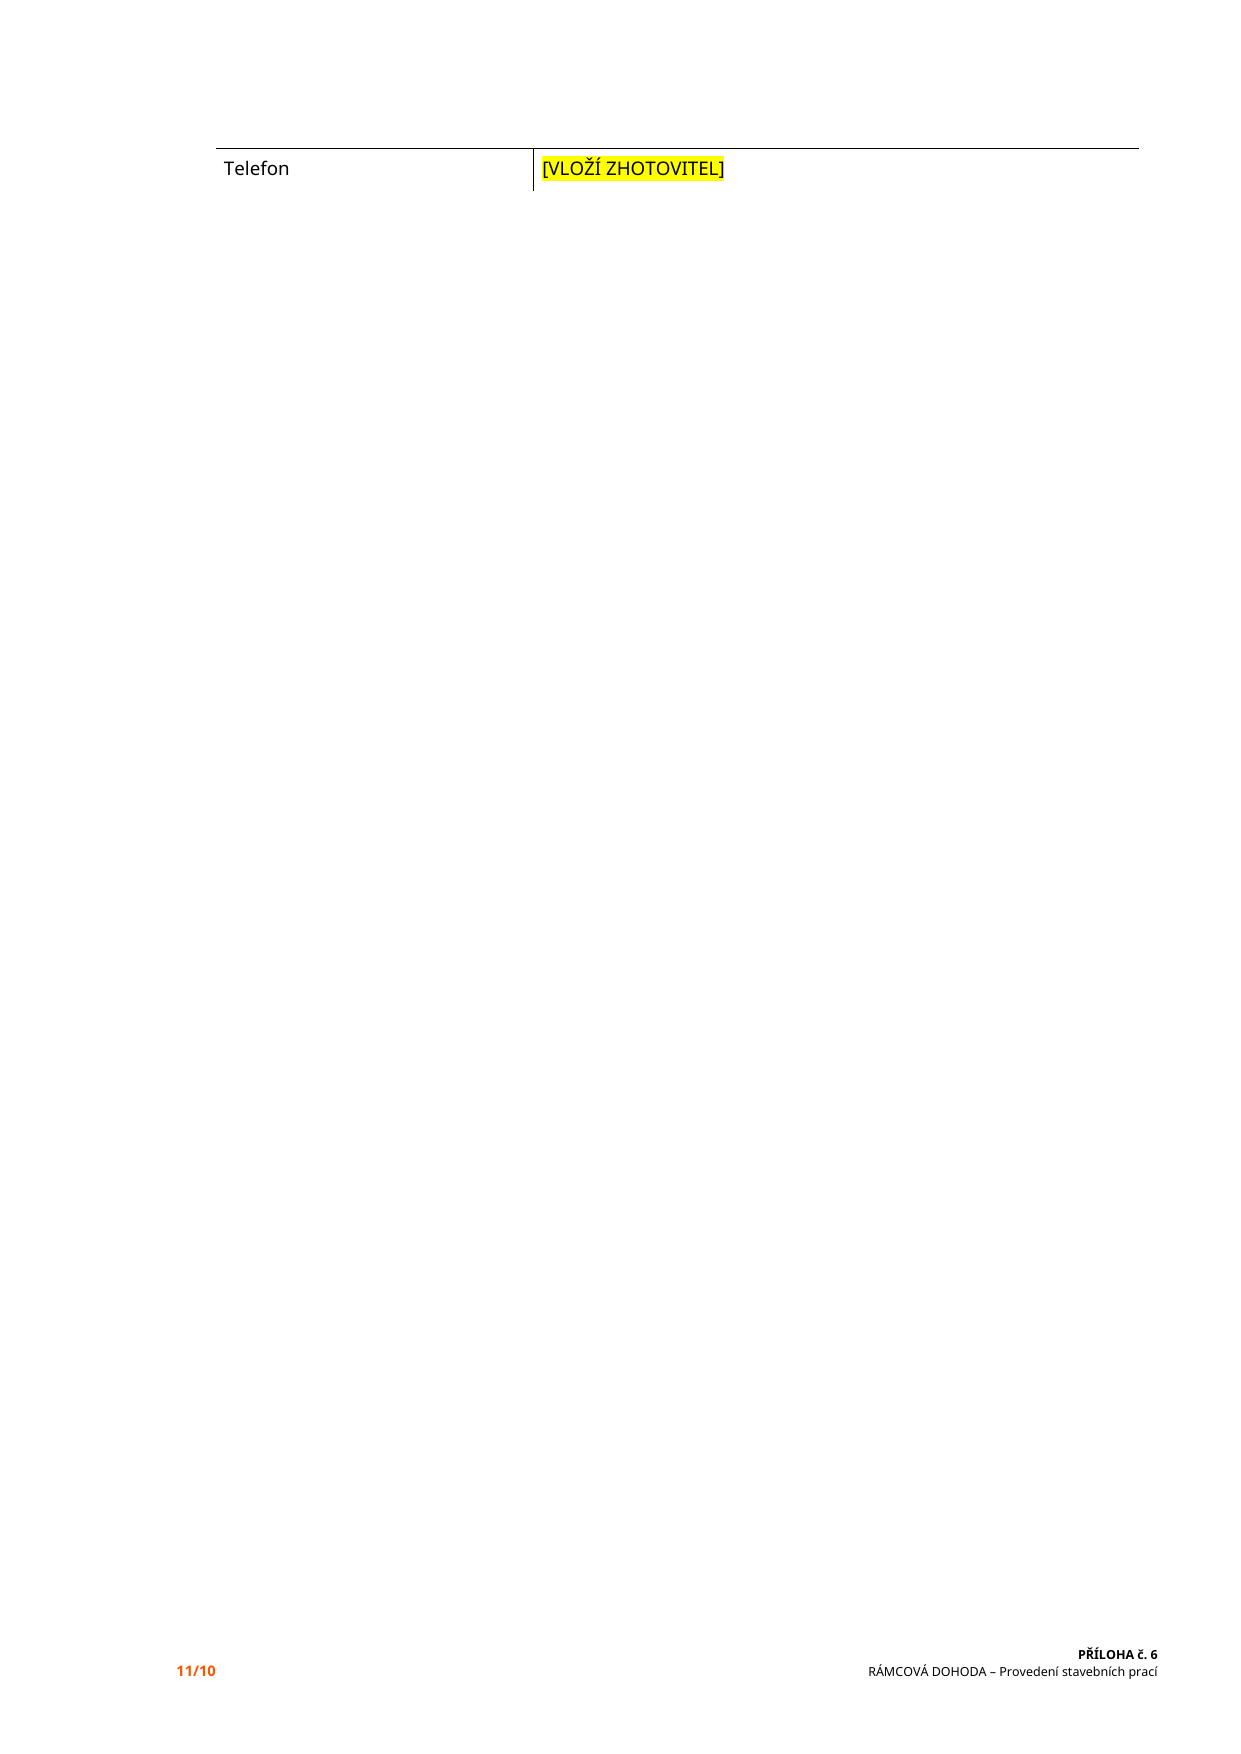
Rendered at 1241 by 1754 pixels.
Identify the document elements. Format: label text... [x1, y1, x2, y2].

table_cell [VLOŽÍ ZHOTOVITEL] [534, 149, 1139, 191]
table_cell Telefon [216, 149, 533, 191]
